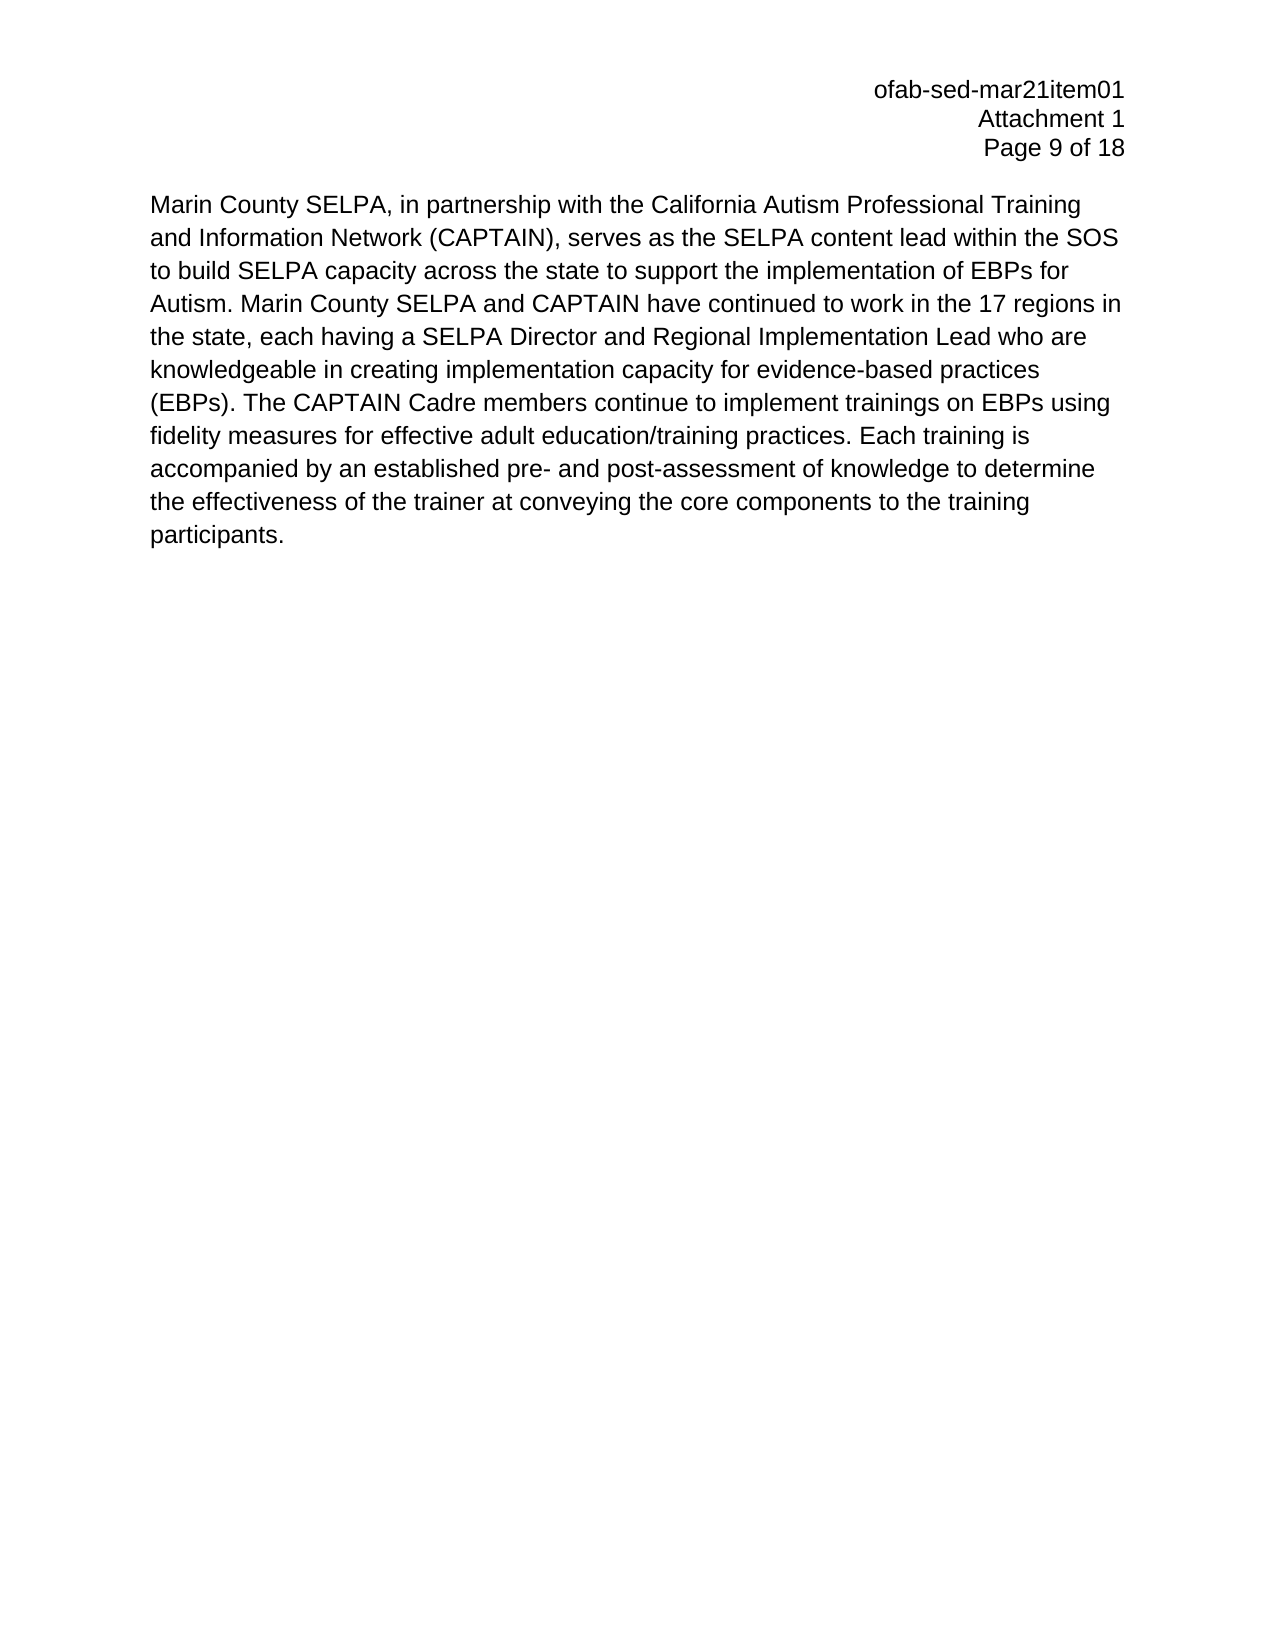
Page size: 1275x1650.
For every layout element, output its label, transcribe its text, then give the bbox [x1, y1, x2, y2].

text Marin County SELPA, in partnership with the California Autism Professional Training and Information Network (CAPTAIN), serves as the SELPA content lead within the SOS to build SELPA capacity across the state to support the implementation of EBPs for Autism. Marin County SELPA and CAPTAIN have continued to work in the 17 regions in the state, each having a SELPA Director and Regional Implementation Lead who are knowledgeable in creating implementation capacity for evidence-based practices (EBPs). The CAPTAIN Cadre members continue to implement trainings on EBPs using fidelity measures for effective adult education/training practices. Each training is accompanied by an established pre- and post-assessment of knowledge to determine the effectiveness of the trainer at conveying the core components to the training participants. [150, 190, 1125, 549]
